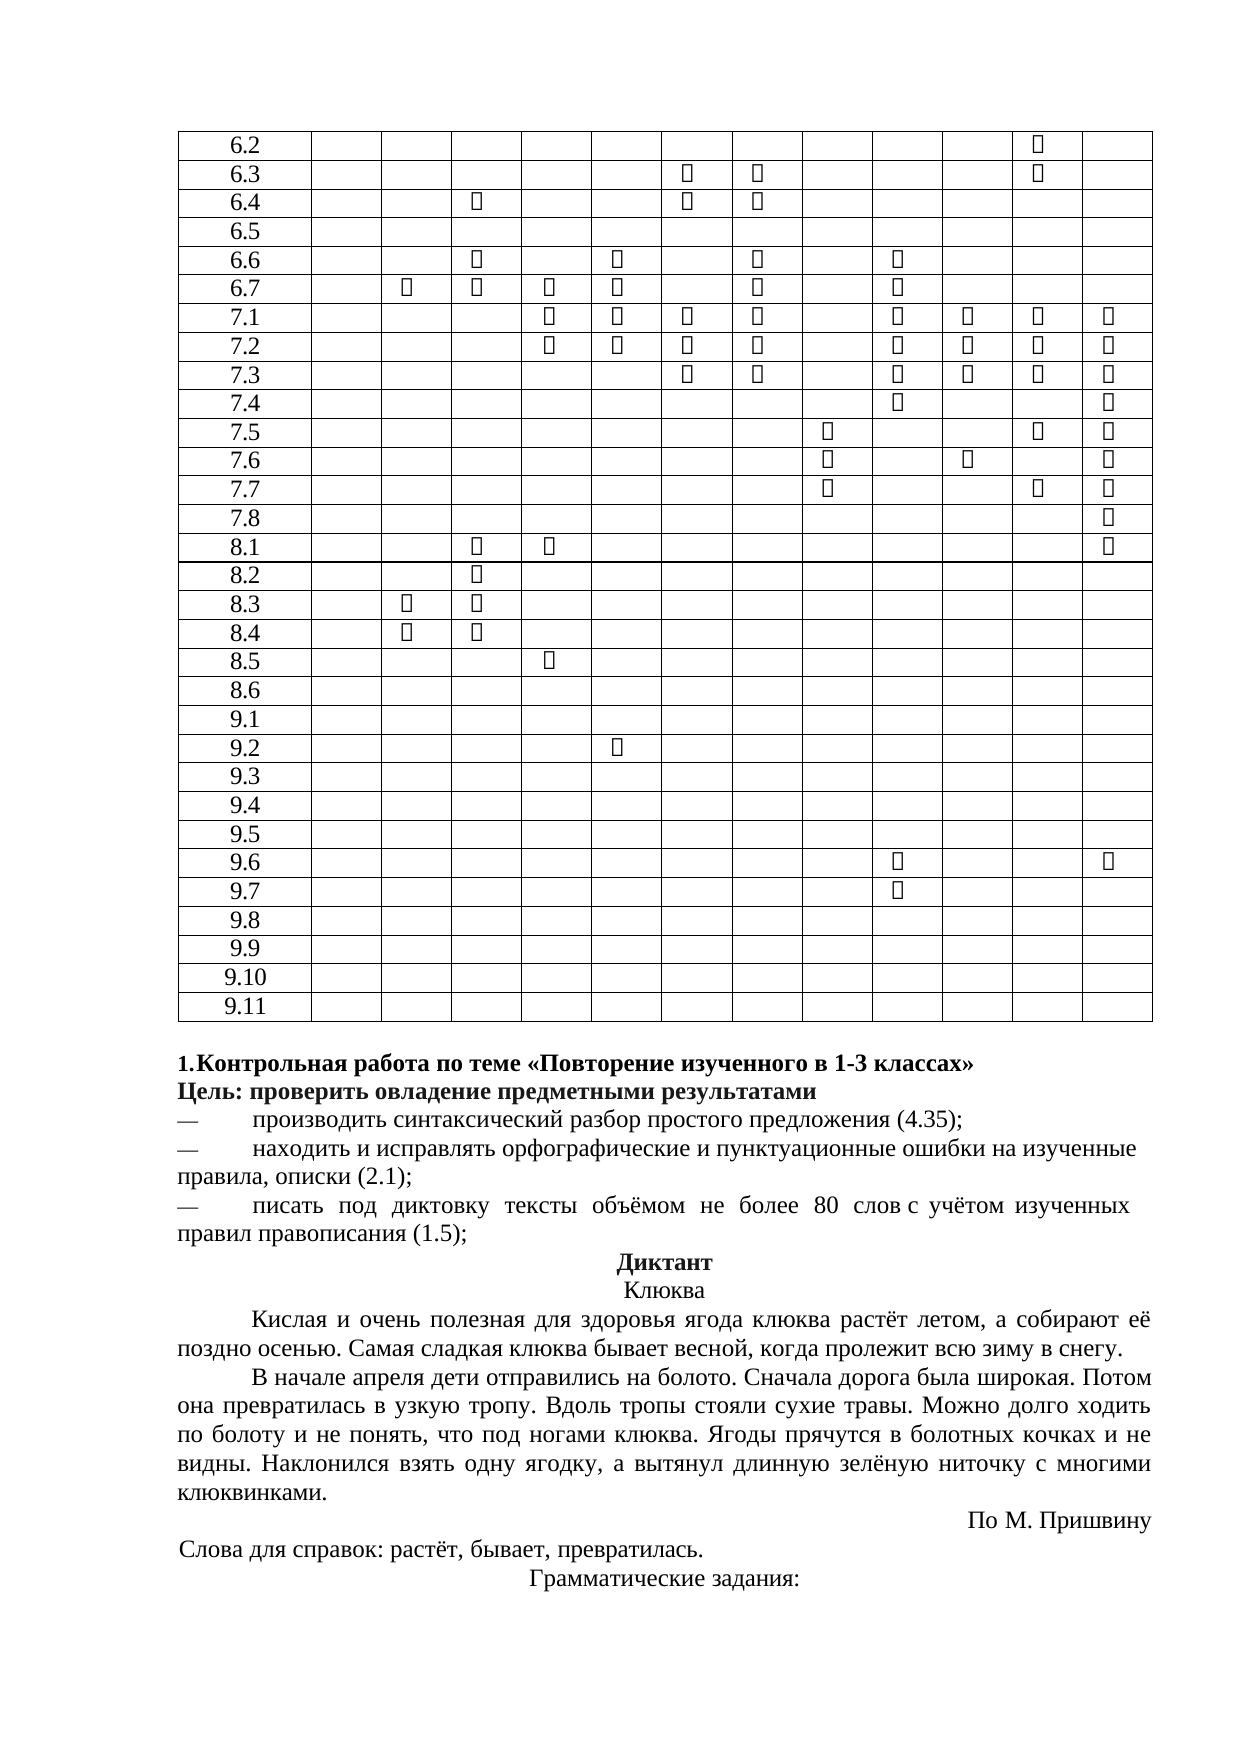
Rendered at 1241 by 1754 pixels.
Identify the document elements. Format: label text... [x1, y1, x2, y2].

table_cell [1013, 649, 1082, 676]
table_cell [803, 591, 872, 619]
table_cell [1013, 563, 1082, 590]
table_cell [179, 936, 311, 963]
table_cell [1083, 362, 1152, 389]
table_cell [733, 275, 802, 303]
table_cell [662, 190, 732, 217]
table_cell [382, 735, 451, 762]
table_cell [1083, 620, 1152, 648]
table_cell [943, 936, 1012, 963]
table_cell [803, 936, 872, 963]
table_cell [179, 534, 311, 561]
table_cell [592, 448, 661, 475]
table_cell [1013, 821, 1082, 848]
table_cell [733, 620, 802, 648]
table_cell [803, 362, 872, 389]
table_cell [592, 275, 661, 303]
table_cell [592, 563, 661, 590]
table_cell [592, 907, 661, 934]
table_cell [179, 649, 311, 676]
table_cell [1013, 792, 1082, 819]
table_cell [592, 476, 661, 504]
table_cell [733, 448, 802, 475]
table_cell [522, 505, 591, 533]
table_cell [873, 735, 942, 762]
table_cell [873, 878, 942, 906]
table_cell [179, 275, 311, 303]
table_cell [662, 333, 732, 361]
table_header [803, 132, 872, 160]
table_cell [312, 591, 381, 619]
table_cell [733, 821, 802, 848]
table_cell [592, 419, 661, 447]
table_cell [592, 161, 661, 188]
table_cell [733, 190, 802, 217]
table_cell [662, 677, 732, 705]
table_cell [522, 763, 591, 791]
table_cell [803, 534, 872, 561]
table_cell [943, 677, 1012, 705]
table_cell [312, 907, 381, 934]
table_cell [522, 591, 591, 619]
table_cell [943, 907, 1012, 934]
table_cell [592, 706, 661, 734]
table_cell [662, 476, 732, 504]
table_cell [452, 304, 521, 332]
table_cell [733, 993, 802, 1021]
text В начале апреля дети отправились на болото. Сначала дорога была широкая. Потом она превратилась в узкую тропу. Вдоль тропы стояли сухие травы. Можно долго ходить по болоту и не понять, что под ногами клюква. Ягоды прячутся в болотных кочках и не видны. Наклонился взять одну ягодку, а вытянул длинную зелёную ниточку с многими клюквинками. [177, 1362, 1152, 1506]
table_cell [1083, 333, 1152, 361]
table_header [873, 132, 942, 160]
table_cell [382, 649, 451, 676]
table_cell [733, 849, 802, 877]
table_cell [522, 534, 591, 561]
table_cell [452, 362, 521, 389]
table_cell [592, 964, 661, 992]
text Кислая и очень полезная для здоровья ягода клюква растёт летом, а собирают её поздно осенью. Самая сладкая клюква бывает весной, когда пролежит всю зиму в снегу. [177, 1305, 1151, 1361]
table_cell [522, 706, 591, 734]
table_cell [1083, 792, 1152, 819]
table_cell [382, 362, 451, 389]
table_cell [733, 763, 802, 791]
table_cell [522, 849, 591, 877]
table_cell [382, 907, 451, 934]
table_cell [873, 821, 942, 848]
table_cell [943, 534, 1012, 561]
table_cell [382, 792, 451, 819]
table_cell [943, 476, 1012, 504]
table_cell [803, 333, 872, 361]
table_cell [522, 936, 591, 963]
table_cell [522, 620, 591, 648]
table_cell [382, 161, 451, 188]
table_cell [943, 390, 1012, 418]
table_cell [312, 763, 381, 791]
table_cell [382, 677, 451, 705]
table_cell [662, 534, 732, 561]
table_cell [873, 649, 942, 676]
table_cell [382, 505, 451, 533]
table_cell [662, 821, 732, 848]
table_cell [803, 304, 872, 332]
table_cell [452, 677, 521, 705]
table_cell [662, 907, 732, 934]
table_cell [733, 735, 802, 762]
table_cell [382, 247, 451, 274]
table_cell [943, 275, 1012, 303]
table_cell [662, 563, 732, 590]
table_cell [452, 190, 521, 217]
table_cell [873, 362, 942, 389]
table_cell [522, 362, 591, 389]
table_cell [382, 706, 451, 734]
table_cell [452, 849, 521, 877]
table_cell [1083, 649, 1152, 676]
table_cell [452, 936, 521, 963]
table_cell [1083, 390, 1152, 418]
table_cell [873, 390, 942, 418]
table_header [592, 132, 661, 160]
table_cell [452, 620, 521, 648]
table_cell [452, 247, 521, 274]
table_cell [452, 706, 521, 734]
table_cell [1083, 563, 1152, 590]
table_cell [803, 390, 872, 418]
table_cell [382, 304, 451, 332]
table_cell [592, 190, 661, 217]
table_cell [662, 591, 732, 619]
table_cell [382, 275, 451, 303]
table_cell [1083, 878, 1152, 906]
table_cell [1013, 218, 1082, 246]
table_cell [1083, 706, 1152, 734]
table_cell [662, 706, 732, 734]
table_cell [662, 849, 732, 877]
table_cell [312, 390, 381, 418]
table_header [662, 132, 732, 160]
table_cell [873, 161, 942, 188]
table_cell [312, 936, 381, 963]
text По М. Пришвину [963, 1506, 1157, 1534]
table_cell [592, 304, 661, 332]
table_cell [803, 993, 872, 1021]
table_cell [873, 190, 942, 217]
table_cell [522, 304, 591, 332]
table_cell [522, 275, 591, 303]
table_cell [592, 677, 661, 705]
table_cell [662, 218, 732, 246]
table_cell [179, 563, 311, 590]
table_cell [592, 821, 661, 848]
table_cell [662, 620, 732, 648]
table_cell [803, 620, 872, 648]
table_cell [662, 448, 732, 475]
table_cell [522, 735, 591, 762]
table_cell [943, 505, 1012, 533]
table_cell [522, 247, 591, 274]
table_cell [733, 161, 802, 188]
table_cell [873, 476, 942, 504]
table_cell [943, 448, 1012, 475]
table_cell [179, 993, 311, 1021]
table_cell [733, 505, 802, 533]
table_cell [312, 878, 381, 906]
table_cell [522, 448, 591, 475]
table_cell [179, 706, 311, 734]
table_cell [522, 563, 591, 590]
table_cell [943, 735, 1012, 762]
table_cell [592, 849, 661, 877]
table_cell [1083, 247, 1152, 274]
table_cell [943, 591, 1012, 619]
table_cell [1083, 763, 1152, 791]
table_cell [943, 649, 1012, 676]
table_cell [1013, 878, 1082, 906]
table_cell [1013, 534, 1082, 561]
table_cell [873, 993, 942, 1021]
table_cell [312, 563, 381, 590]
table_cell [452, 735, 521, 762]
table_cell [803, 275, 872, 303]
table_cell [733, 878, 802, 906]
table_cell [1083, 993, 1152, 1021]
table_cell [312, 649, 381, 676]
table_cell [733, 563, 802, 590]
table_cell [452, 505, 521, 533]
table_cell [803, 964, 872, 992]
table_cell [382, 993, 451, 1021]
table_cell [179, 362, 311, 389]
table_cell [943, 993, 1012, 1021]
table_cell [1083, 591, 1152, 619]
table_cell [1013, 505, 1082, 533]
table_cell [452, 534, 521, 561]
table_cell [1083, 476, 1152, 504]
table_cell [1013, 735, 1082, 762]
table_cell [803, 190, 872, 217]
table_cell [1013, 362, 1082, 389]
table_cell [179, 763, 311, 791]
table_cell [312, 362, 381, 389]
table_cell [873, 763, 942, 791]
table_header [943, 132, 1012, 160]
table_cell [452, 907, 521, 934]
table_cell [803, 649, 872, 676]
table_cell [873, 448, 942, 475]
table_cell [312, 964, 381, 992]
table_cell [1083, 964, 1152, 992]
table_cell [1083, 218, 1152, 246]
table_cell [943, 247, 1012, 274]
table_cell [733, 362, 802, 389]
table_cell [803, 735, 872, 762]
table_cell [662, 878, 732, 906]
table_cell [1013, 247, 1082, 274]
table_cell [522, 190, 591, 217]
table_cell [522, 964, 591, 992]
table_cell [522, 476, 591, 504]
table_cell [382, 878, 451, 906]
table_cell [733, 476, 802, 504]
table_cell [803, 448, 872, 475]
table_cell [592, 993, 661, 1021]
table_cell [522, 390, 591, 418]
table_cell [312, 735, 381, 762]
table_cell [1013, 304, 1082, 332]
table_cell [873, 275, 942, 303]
list Контрольная работа по теме «Повторение изученного в 1-3 классах» Цель: проверить овладение предметными результатами [177, 1049, 975, 1105]
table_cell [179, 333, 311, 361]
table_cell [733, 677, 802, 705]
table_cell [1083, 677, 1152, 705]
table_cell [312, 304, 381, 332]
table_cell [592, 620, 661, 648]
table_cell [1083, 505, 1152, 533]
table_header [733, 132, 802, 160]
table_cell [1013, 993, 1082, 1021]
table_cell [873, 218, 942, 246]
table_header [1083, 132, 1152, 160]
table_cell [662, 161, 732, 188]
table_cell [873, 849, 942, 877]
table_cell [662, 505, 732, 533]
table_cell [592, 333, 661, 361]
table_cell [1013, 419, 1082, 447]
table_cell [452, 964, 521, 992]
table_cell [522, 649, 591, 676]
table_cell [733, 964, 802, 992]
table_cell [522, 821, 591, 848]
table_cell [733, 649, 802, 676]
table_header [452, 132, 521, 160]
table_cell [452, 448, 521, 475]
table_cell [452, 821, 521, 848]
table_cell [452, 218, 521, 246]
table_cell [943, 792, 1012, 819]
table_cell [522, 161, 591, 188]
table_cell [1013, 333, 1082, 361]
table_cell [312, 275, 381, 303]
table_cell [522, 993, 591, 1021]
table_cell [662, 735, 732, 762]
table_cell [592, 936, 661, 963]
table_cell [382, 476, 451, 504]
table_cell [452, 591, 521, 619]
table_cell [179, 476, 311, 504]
list находить и исправлять орфографические и пунктуационные ошибки на изученные правила, описки (2.1); [177, 1134, 1152, 1190]
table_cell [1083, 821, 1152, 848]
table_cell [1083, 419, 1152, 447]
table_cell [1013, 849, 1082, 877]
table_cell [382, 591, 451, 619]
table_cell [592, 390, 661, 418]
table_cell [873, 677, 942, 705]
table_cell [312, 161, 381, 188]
list писать под диктовку тексты объёмом не более 80 слов с учётом изученных правил правописания (1.5); [177, 1191, 1152, 1247]
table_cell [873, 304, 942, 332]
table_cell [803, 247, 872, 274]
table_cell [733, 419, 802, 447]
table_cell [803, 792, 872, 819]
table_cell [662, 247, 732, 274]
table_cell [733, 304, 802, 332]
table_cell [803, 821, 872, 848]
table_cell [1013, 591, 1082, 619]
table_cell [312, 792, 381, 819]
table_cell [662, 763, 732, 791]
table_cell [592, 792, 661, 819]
text Диктант [173, 1248, 1157, 1276]
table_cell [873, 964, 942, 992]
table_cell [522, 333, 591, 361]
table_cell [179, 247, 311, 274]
text Слова для справок: растёт, бывает, превратилась. [172, 1534, 710, 1563]
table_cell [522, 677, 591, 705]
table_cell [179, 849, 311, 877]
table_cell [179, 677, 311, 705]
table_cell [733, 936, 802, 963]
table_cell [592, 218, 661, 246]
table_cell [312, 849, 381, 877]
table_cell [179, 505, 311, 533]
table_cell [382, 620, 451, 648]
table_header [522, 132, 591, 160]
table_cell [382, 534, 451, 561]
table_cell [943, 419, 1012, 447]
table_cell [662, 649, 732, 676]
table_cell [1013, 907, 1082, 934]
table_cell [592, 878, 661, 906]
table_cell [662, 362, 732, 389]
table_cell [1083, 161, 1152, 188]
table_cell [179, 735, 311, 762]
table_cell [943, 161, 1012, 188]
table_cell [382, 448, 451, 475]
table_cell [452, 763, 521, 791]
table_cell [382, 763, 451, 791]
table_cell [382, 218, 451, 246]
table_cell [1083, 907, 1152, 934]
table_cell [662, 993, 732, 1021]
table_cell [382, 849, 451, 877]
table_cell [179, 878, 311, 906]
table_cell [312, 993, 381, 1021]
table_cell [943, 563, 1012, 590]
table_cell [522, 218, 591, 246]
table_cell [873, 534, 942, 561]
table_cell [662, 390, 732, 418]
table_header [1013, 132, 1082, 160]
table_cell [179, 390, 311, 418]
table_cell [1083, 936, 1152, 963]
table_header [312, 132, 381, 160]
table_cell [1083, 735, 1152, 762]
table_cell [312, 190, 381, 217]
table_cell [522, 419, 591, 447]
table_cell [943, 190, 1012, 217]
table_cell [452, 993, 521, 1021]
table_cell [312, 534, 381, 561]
list производить синтаксический разбор простого предложения (4.35); [177, 1105, 1196, 1133]
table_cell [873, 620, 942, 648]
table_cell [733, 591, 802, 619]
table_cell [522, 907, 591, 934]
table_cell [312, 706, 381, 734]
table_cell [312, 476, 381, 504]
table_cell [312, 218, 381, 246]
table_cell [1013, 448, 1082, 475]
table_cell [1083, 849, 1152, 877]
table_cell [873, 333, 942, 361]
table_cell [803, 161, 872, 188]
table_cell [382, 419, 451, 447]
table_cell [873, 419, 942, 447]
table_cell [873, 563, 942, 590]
text Грамматические задания: [173, 1563, 1157, 1592]
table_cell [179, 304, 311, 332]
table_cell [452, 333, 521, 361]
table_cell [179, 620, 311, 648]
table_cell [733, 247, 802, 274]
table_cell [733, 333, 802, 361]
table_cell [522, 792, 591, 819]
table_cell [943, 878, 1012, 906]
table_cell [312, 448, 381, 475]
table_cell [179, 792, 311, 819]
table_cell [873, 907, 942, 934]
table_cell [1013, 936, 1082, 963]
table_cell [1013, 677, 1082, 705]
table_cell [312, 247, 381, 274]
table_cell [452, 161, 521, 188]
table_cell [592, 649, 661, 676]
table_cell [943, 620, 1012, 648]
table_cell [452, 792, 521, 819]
text Клюква [172, 1276, 1156, 1304]
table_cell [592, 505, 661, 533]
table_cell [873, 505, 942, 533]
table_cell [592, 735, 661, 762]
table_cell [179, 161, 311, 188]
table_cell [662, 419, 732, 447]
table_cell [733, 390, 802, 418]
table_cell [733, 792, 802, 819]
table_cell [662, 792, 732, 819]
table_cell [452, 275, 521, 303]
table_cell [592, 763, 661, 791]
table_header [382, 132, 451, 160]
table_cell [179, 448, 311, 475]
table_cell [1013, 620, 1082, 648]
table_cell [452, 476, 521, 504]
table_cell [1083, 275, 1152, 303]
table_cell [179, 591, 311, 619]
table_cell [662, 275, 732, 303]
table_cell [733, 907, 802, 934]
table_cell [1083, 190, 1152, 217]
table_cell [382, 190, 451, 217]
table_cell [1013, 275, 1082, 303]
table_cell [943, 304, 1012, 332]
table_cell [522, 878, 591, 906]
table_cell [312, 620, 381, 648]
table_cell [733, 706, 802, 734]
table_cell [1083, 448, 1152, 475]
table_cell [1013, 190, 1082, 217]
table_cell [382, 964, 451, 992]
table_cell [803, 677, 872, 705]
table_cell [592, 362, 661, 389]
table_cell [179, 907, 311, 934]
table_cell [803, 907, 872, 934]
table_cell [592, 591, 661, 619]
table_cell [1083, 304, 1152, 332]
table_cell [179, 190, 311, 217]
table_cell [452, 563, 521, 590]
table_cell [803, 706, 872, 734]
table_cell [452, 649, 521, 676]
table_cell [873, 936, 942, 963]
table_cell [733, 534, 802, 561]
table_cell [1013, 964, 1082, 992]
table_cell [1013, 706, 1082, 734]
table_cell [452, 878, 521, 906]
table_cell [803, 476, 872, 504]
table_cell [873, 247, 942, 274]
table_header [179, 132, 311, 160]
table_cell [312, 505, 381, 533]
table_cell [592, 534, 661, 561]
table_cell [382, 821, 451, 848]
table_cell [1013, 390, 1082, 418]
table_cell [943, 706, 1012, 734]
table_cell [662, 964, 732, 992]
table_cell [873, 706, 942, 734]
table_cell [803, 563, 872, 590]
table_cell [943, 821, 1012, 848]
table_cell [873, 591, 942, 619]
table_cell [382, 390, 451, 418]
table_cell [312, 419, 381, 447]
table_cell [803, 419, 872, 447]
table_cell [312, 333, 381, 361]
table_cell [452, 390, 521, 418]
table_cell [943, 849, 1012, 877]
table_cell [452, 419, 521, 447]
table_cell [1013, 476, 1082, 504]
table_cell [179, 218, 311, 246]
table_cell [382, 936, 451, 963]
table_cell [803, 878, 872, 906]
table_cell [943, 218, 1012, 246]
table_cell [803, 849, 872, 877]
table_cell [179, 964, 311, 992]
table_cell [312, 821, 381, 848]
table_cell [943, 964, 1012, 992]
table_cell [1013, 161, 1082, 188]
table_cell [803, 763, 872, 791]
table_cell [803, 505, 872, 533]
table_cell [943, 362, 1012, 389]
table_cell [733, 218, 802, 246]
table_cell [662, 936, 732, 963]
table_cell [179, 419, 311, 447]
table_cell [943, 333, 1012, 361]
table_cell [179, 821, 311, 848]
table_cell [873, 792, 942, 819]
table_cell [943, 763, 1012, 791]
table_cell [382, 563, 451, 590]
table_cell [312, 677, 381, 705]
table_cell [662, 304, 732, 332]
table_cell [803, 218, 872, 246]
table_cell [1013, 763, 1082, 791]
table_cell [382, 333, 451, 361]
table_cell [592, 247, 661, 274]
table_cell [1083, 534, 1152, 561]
